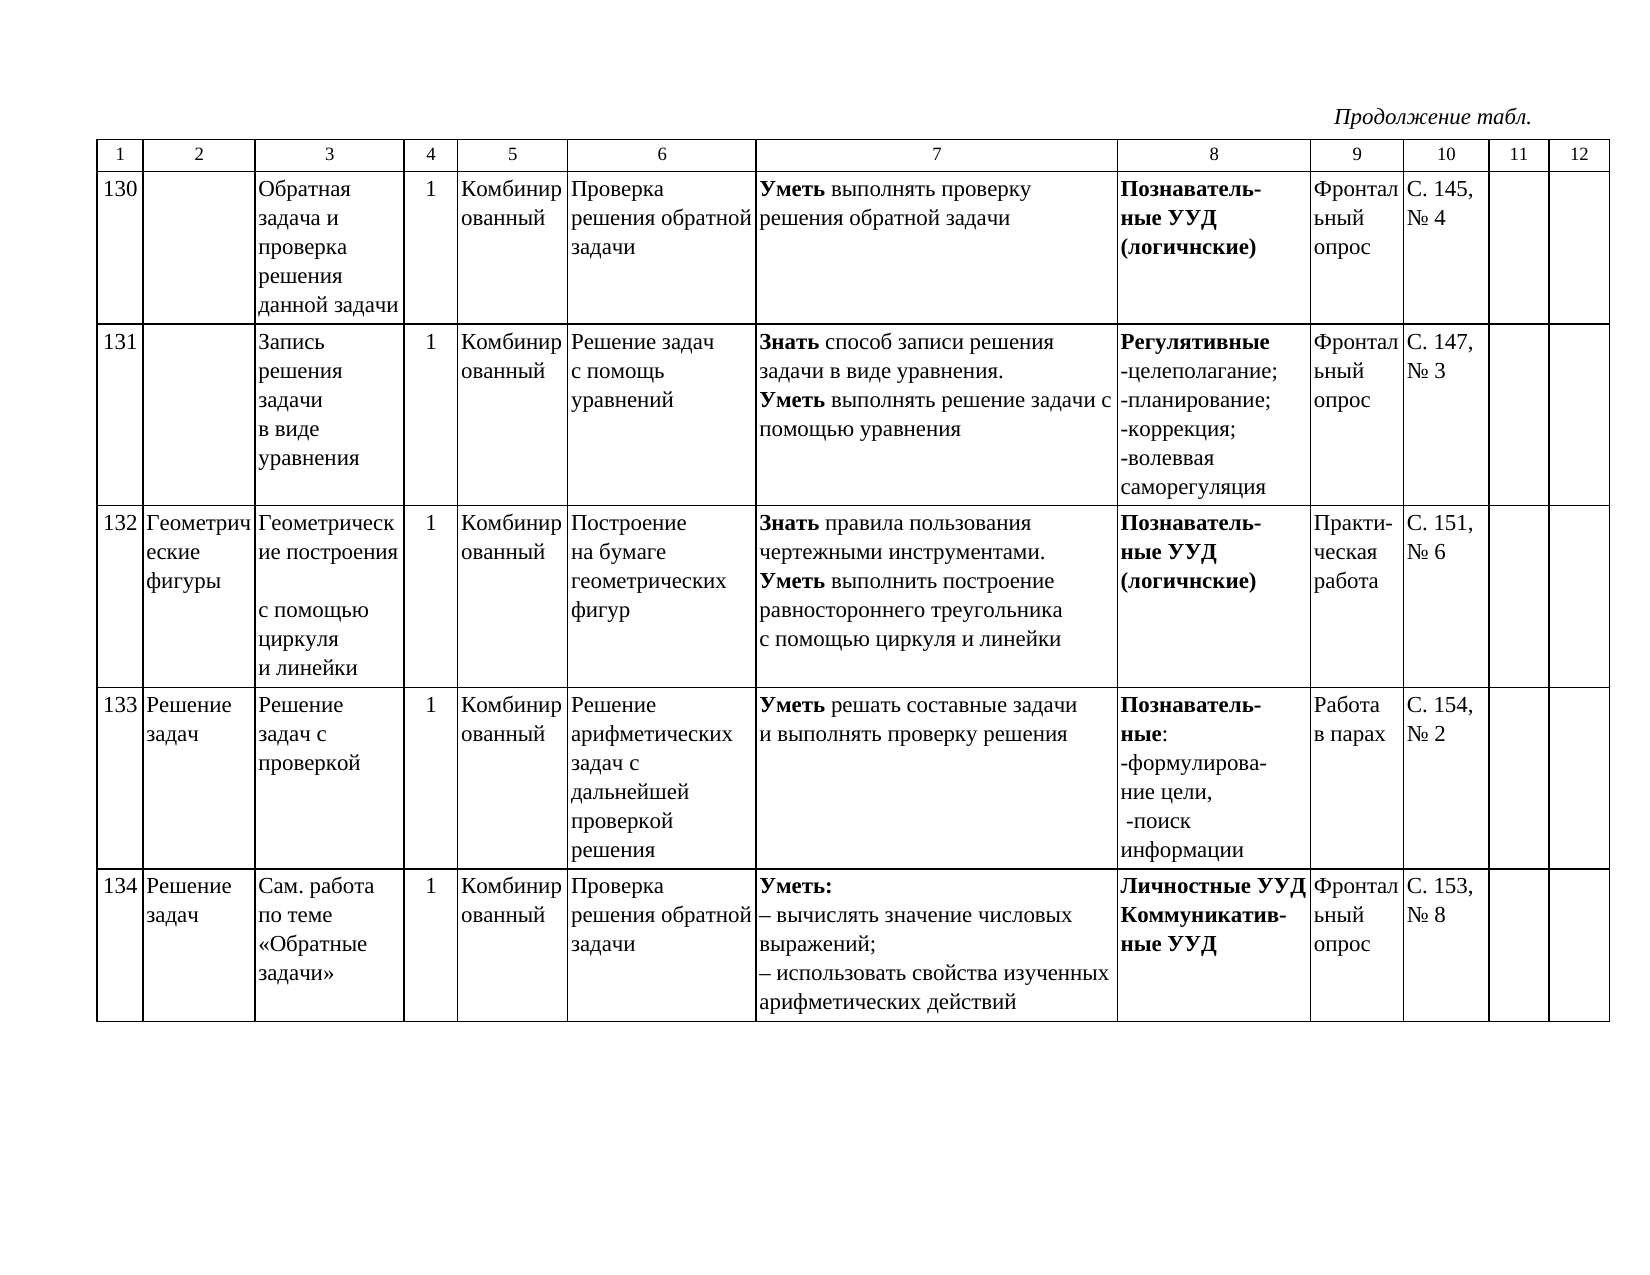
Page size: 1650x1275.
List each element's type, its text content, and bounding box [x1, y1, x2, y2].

table_cell Построение на бумаге геометрических фигур [568, 506, 755, 686]
table_cell Обратная задача и проверка решения данной задачи [256, 172, 403, 323]
table_cell Проверка решения обратной задачи [568, 172, 755, 323]
table_header 6 [568, 140, 755, 171]
table_cell [1550, 172, 1609, 323]
table_cell [1550, 325, 1609, 505]
table_header 4 [405, 140, 457, 171]
table_cell С. 147, № 3 [1404, 325, 1488, 505]
table_cell Решение задач с помощь уравнений [568, 325, 755, 505]
table_cell Фронтальный опрос [1311, 172, 1403, 323]
table_cell 134 [98, 870, 142, 1021]
table_cell 131 [98, 325, 142, 505]
table_cell [1550, 870, 1609, 1021]
table_cell Комбинированный [458, 325, 567, 505]
table_cell Знать правила пользования чертежными инструментами. Уметь выполнить построение равностороннего треугольника с помощью циркуля и линейки [757, 506, 1117, 686]
table_header 2 [144, 140, 254, 171]
table_cell [1490, 870, 1548, 1021]
table_cell Уметь выполнять проверку решения обратной задачи [757, 172, 1117, 323]
table_header 1 [98, 140, 142, 171]
table_cell Знать способ записи решения задачи в виде уравнения. Уметь выполнять решение задачи с помощью уравнения [757, 325, 1117, 505]
table_cell Практи-ческая работа [1311, 506, 1403, 686]
table_cell 1 [405, 325, 457, 505]
table_cell С. 154, № 2 [1404, 688, 1488, 868]
table_header 8 [1118, 140, 1310, 171]
table_header 12 [1550, 140, 1609, 171]
table_cell Комбинированный [458, 870, 567, 1021]
table_cell 1 [405, 688, 457, 868]
table_cell Познаватель- ные УУД (логичнские) [1118, 506, 1310, 686]
table_cell Работа в парах [1311, 688, 1403, 868]
table_cell 132 [98, 506, 142, 686]
table_cell [1490, 506, 1548, 686]
table_cell 1 [405, 506, 457, 686]
table_cell [1490, 172, 1548, 323]
table_cell Познаватель- ные УУД (логичнские) [1118, 172, 1310, 323]
table_cell С. 153, № 8 [1404, 870, 1488, 1021]
table_cell [1550, 688, 1609, 868]
table_cell Решение задач с проверкой [256, 688, 403, 868]
table_cell Уметь: – вычислять значение числовых выражений; – использовать свойства изученных арифметических действий [757, 870, 1117, 1021]
table_cell 133 [98, 688, 142, 868]
table_cell Геометрические фигуры [144, 506, 254, 686]
table_cell Решение задач [144, 688, 254, 868]
table_cell Комбинированный [458, 688, 567, 868]
table_cell Комбинированный [458, 506, 567, 686]
table_cell Комбинированный [458, 172, 567, 323]
table_cell С. 145, № 4 [1404, 172, 1488, 323]
table_cell Фронтальный опрос [1311, 325, 1403, 505]
table_header 5 [458, 140, 567, 171]
table_cell 1 [405, 870, 457, 1021]
table_cell [144, 172, 254, 323]
table_cell Уметь решать составные задачи и выполнять проверку решения [757, 688, 1117, 868]
table_header 10 [1404, 140, 1488, 171]
table_cell 130 [98, 172, 142, 323]
table_cell Познаватель- ные: -формулирова- ние цели, -поиск информации [1118, 688, 1310, 868]
table_cell Решение задач [144, 870, 254, 1021]
table_header 7 [757, 140, 1117, 171]
table_cell Сам. работа по теме «Обратные задачи» [256, 870, 403, 1021]
table_header 9 [1311, 140, 1403, 171]
table_cell Фронтальный опрос [1311, 870, 1403, 1021]
table_header 3 [256, 140, 403, 171]
table_cell Проверка решения обратной задачи [568, 870, 755, 1021]
table_cell [1490, 325, 1548, 505]
table_cell Личностные УУД Коммуникатив- ные УУД [1118, 870, 1310, 1021]
table_cell Геометрические построения с помощью циркуля и линейки [256, 506, 403, 686]
text Продолжение табл. [29, 103, 1532, 130]
table_cell 1 [405, 172, 457, 323]
table_cell Регулятивные -целеполагание; -планирование; -коррекция; -волеввая саморегуляция [1118, 325, 1310, 505]
table_header 11 [1490, 140, 1548, 171]
table_cell Решение арифметических задач с дальнейшей проверкой решения [568, 688, 755, 868]
table_cell [1490, 688, 1548, 868]
table_cell Запись решения задачи в виде уравнения [256, 325, 403, 505]
table_cell [144, 325, 254, 505]
table_cell [1550, 506, 1609, 686]
table_cell С. 151, № 6 [1404, 506, 1488, 686]
